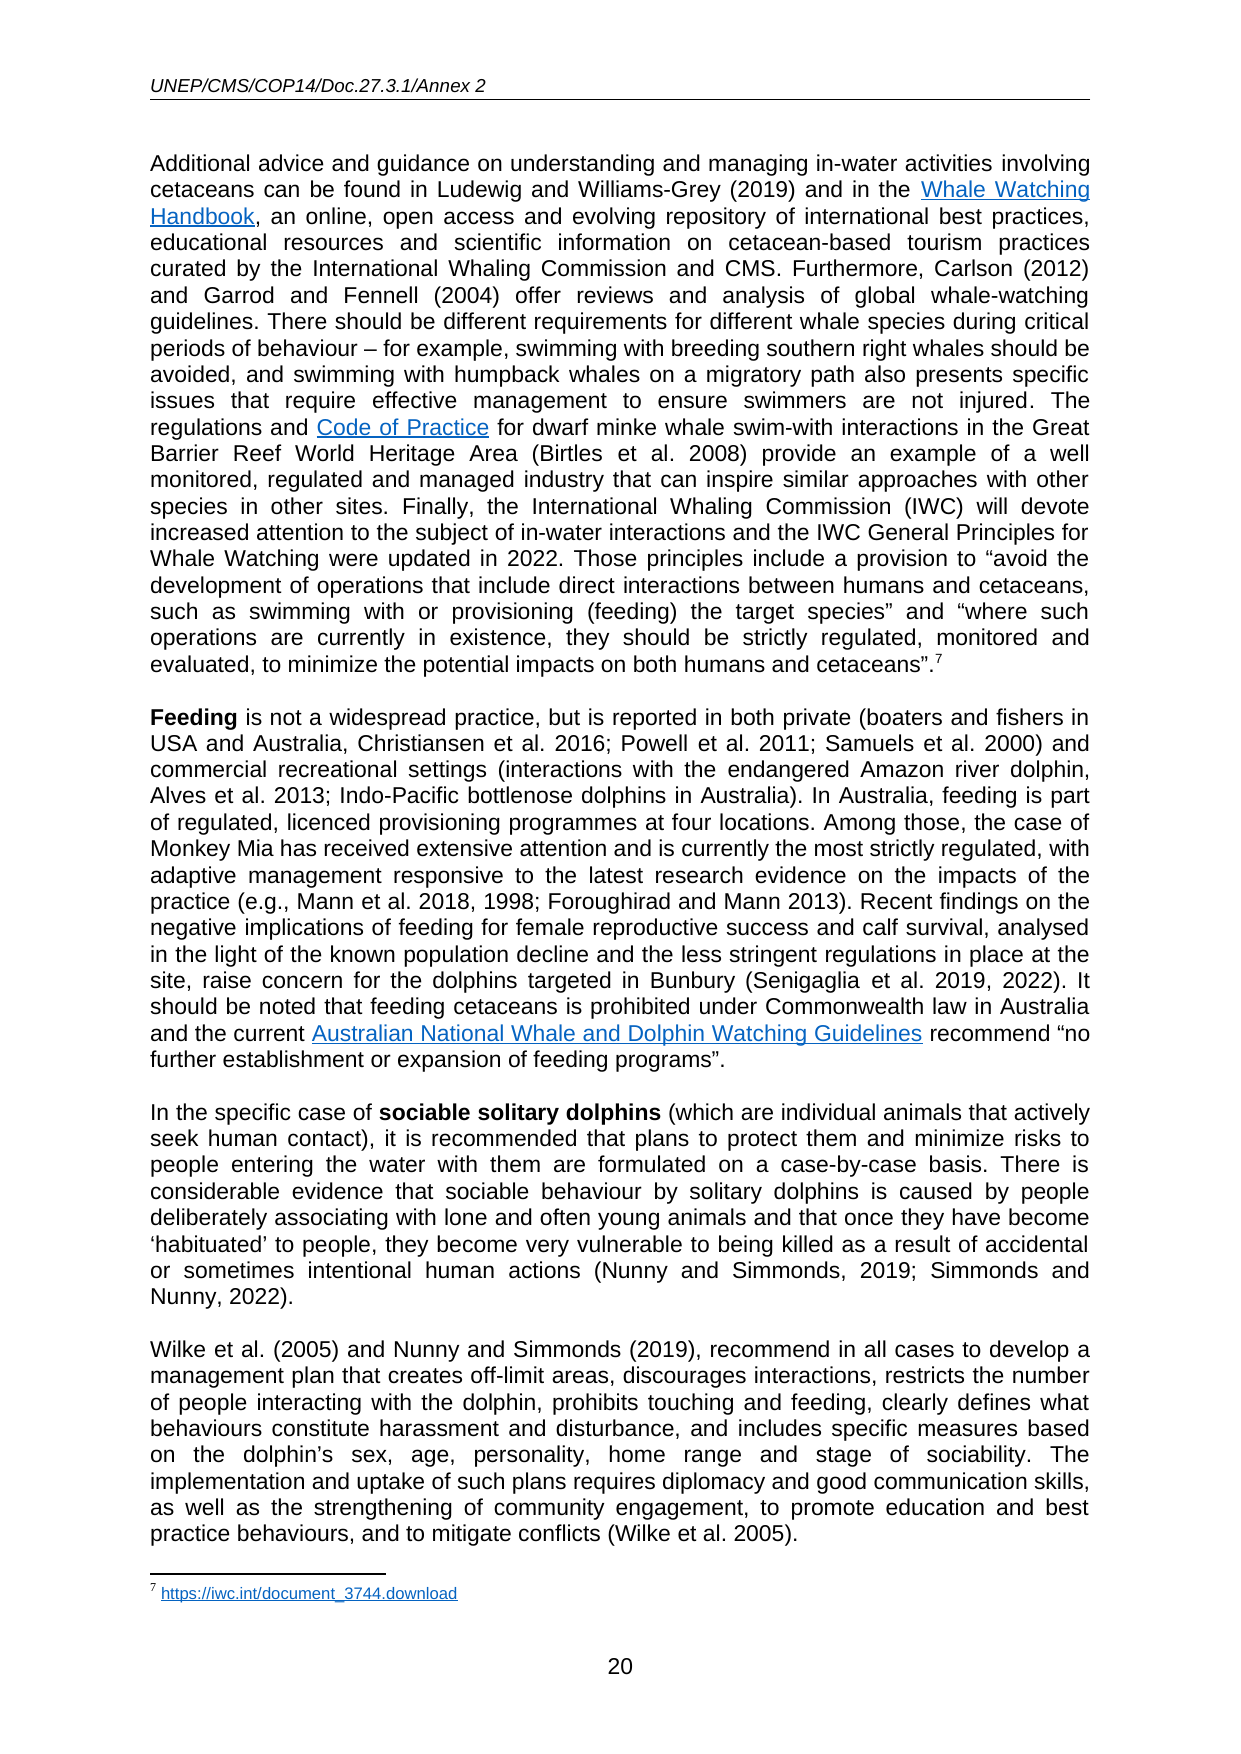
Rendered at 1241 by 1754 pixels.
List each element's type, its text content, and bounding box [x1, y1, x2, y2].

text Feeding is not a widespread practice, but is reported in both private (boaters and fishers in USA and Australia, Christiansen et al. 2016; Powell et al. 2011; Samuels et al. 2000) and commercial recreational settings (interactions with the endangered Amazon river dolphin, Alves et al. 2013; Indo-Pacific bottlenose dolphins in Australia). In Australia, feeding is part of regulated, licenced provisioning programmes at four locations. Among those, the case of Monkey Mia has received extensive attention and is currently the most strictly regulated, with adaptive management responsive to the latest research evidence on the impacts of the practice (e.g., Mann et al. 2018, 1998; Foroughirad and Mann 2013). Recent findings on the negative implications of feeding for female reproductive success and calf survival, analysed in the light of the known population decline and the less stringent regulations in place at the site, raise concern for the dolphins targeted in Bunbury (Senigaglia et al. 2019, 2022). It should be noted that feeding cetaceans is prohibited under Commonwealth law in Australia and the current Australian National Whale and Dolphin Watching Guidelines recommend “no further establishment or expansion of feeding programs”. [150, 703, 1090, 1072]
text Wilke et al. (2005) and Nunny and Simmonds (2019), recommend in all cases to develop a management plan that creates off-limit areas, discourages interactions, restricts the number of people interacting with the dolphin, prohibits touching and feeding, clearly defines what behaviours constitute harassment and disturbance, and includes specific measures based on the dolphin’s sex, age, personality, home range and stage of sociability. The implementation and uptake of such plans requires diplomacy and good communication skills, as well as the strengthening of community engagement, to promote education and best practice behaviours, and to mitigate conflicts (Wilke et al. 2005). [150, 1336, 1090, 1547]
text Additional advice and guidance on understanding and managing in-water activities involving cetaceans can be found in Ludewig and Williams-Grey (2019) and in the Whale Watching Handbook, an online, open access and evolving repository of international best practices, educational resources and scientific information on cetacean-based tourism practices curated by the International Whaling Commission and CMS. Furthermore, Carlson (2012) and Garrod and Fennell (2004) offer reviews and analysis of global whale-watching guidelines. There should be different requirements for different whale species during critical periods of behaviour – for example, swimming with breeding southern right whales should be avoided, and swimming with humpback whales on a migratory path also presents specific issues that require effective management to ensure swimmers are not injured. The regulations and Code of Practice for dwarf minke whale swim-with interactions in the Great Barrier Reef World Heritage Area (Birtles et al. 2008) provide an example of a well monitored, regulated and managed industry that can inspire similar approaches with other species in other sites. Finally, the International Whaling Commission (IWC) will devote increased attention to the subject of in-water interactions and the IWC General Principles for Whale Watching were updated in 2022. Those principles include a provision to “avoid the development of operations that include direct interactions between humans and cetaceans, such as swimming with or provisioning (feeding) the target species” and “where such operations are currently in existence, they should be strictly regulated, monitored and evaluated, to minimize the potential impacts on both humans and cetaceans”. [150, 150, 1090, 677]
text In the specific case of sociable solitary dolphins (which are individual animals that actively seek human contact), it is recommended that plans to protect them and minimize risks to people entering the water with them are formulated on a case-by-case basis. There is considerable evidence that sociable behaviour by solitary dolphins is caused by people deliberately associating with lone and often young animals and that once they have become ‘habituated’ to people, they become very vulnerable to being killed as a result of accidental or sometimes intentional human actions (Nunny and Simmonds, 2019; Simmonds and Nunny, 2022). [150, 1099, 1090, 1309]
